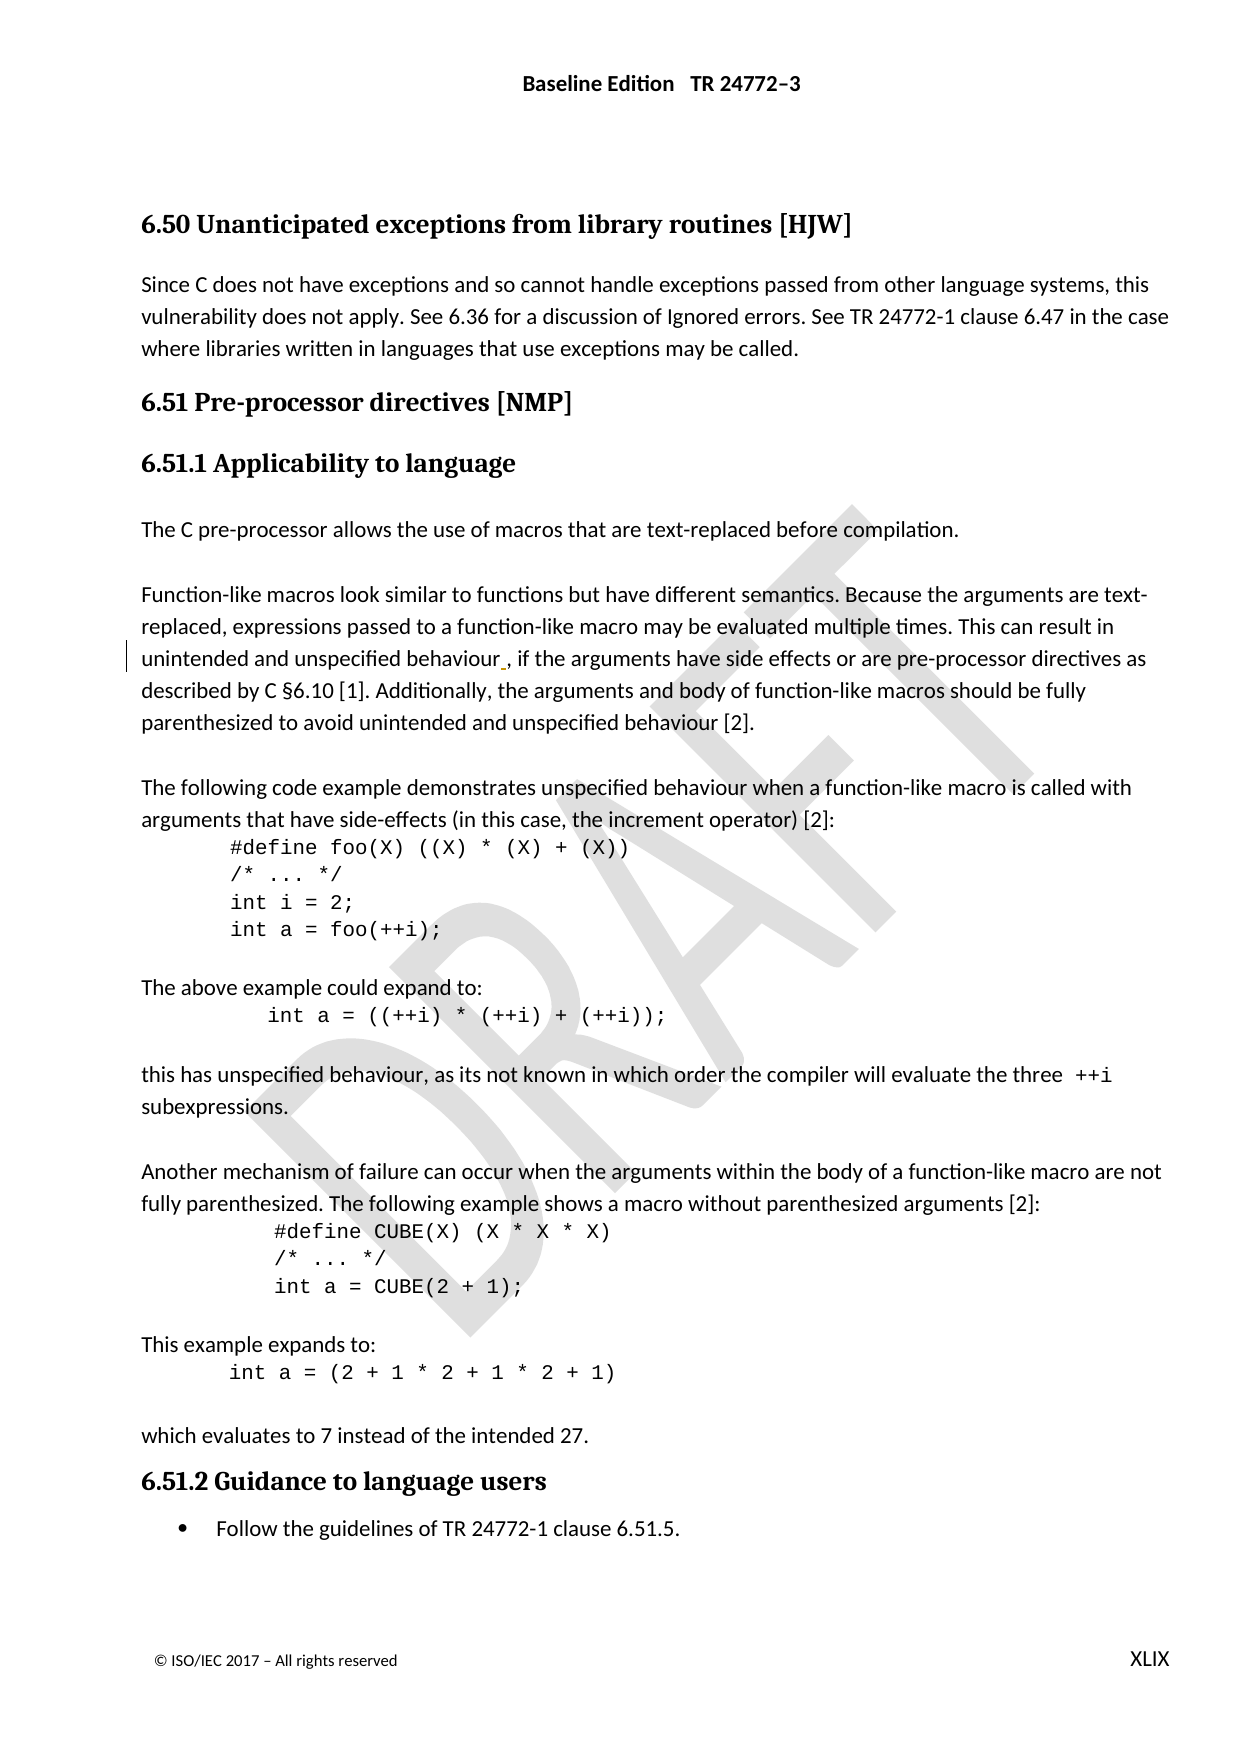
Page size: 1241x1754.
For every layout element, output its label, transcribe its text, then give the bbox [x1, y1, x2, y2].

text int i = 2; [230, 892, 1182, 915]
text int a = ((++i) * (++i) + (++i)); [230, 1005, 1182, 1029]
list Since C does not have exceptions and so cannot handle exceptions passed from other language systems, this vulnerability does not apply. See 6.36 for a discussion of Ignored errors. See TR 24772-1 clause 6.47 in the case where libraries written in languages that use exceptions may be called. [141, 270, 1182, 362]
text The above example could expand to: [141, 973, 1182, 1001]
text int a = (2 + 1 * 2 + 1 * 2 + 1) [141, 1362, 1182, 1386]
subtitle 6.51.1 Applicability to language [141, 448, 1182, 479]
text int a = foo(++i); [230, 919, 1182, 942]
list Follow the guidelines of TR 24772-1 clause 6.51.5. [178, 1514, 1182, 1542]
text this has unspecified behaviour, as its not known in which order the compiler will evaluate the three ++i subexpressions. [141, 1060, 1182, 1121]
text which evaluates to 7 instead of the intended 27. [141, 1422, 1182, 1449]
text /* ... */ [230, 864, 1182, 888]
text /* ... */ [274, 1248, 1182, 1272]
text This example expands to: [141, 1330, 1182, 1358]
text The following code example demonstrates unspecified behaviour when a function-like macro is called with arguments that have side-effects (in this case, the increment operator) [2]: [141, 773, 1182, 833]
text Another mechanism of failure can occur when the arguments within the body of a function-like macro are not fully parenthesized. The following example shows a macro without parenthesized arguments [2]: [141, 1157, 1182, 1217]
subtitle 6.50 Unanticipated exceptions from library routines [HJW] [141, 209, 1182, 240]
subtitle 6.51.2 Guidance to language users [141, 1466, 1182, 1497]
text Function-like macros look similar to functions but have different semantics. Because the arguments are text-replaced, expressions passed to a function-like macro may be evaluated multiple times. This can result in unintended and unspecified behaviour, if the arguments have side effects or are pre-processor directives as described by C §6.10 [1]. Additionally, the arguments and body of function-like macros should be fully parenthesized to avoid unintended and unspecified behaviour [2]. [141, 580, 1182, 737]
text #define CUBE(X) (X * X * X) [274, 1221, 1182, 1245]
text #define foo(X) ((X) * (X) + (X)) [230, 837, 1182, 861]
text int a = CUBE(2 + 1); [274, 1276, 1182, 1299]
subtitle 6.51 Pre-processor directives [NMP] [141, 387, 1182, 418]
text The C pre-processor allows the use of macros that are text-replaced before compilation. [141, 515, 1182, 543]
